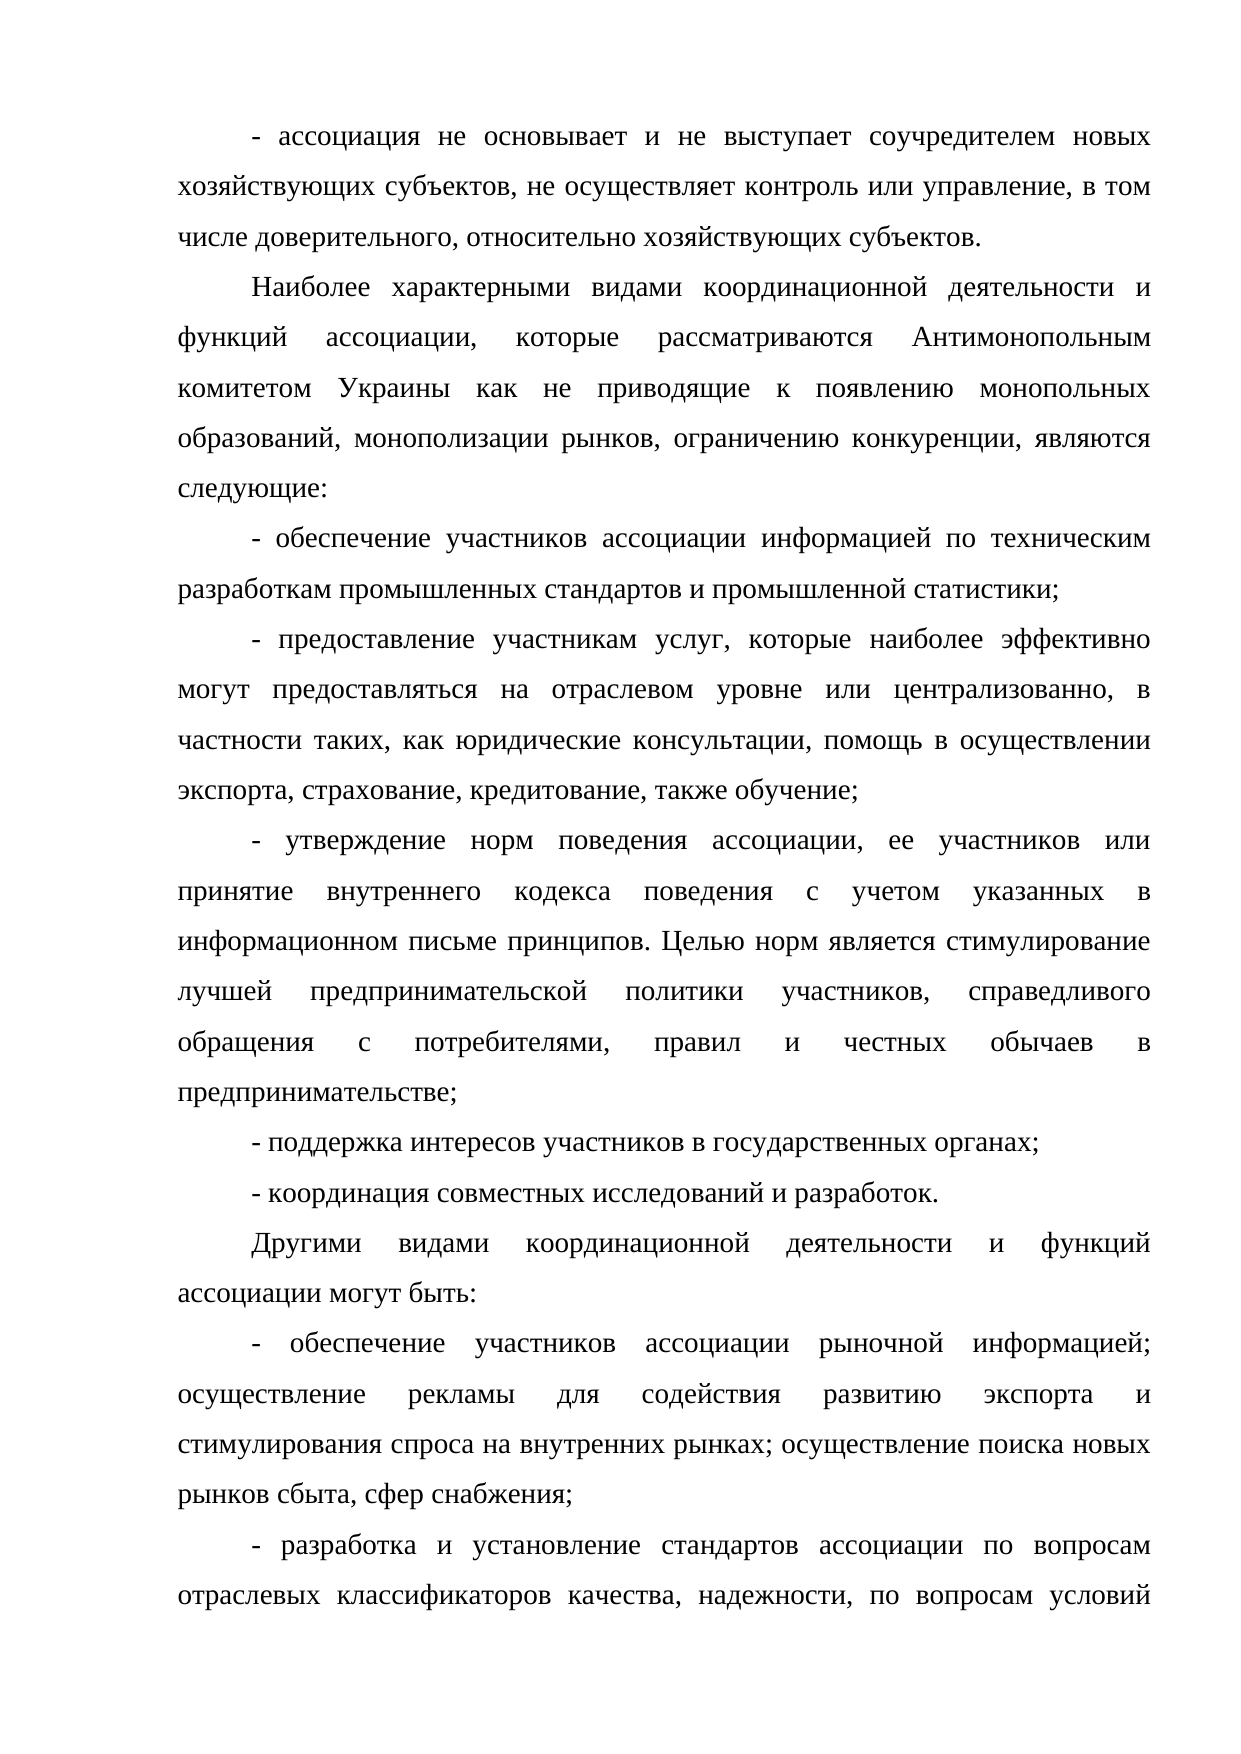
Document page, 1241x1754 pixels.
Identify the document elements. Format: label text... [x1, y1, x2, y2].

text - координация совместных исследований и разработок. [177, 1175, 1152, 1208]
text - ассоциация не основывает и не выступает соучредителем новых хозяйствующих субъектов, не осуществляет контроль или управление, в том числе доверительного, относительно хозяйствующих субъектов. [177, 118, 1152, 252]
text Другими видами координационной деятельности и функций ассоциации могут быть: [177, 1225, 1152, 1309]
text Наиболее характерными видами координационной деятельности и функций ассоциации, которые рассматриваются Антимонопольным комитетом Украины как не приводящие к появлению монопольных образований, монополизации рынков, ограничению конкуренции, являются следующие: [177, 269, 1152, 504]
text - поддержка интересов участников в государственных органах; [177, 1124, 1152, 1158]
text - обеспечение участников ассоциации рыночной информацией; осуществление рекламы для содействия развитию экспорта и стимулирования спроса на внутренних рынках; осуществление поиска новых рынков сбыта, сфер снабжения; [177, 1326, 1152, 1510]
text - обеспечение участников ассоциации информацией по техническим разработкам промышленных стандартов и промышленной статистики; [177, 521, 1152, 604]
text - утверждение норм поведения ассоциации, ее участников или принятие внутреннего кодекса поведения с учетом указанных в информационном письме принципов. Целью норм является стимулирование лучшей предпринимательской политики участников, справедливого обращения с потребителями, правил и честных обычаев в предпринимательстве; [177, 822, 1152, 1108]
text - предоставление участникам услуг, которые наиболее эффективно могут предоставляться на отраслевом уровне или централизованно, в частности таких, как юридические консультации, помощь в осуществлении экспорта, страхование, кредитование, также обучение; [177, 621, 1152, 806]
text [177, 1527, 1152, 1611]
